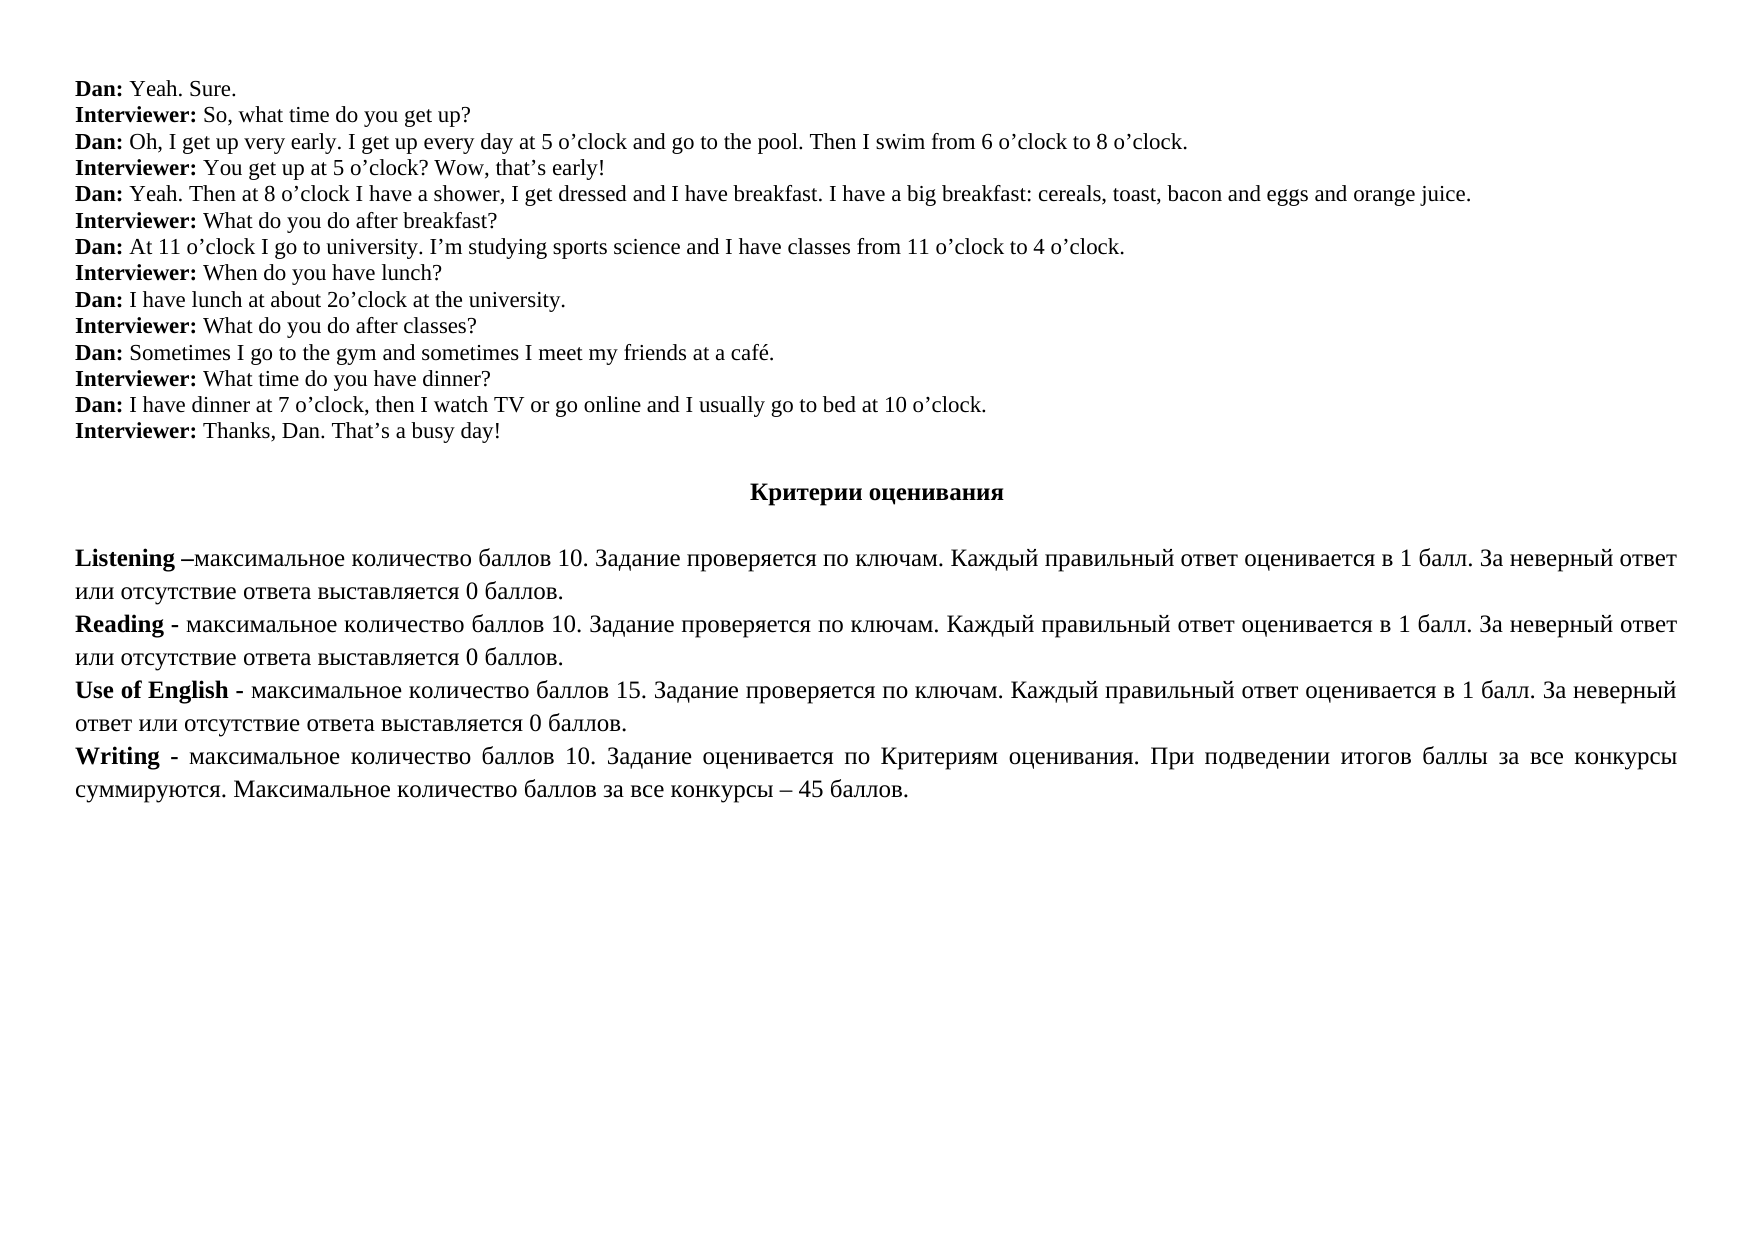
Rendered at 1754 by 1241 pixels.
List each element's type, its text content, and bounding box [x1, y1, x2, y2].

text Dan: Sometimes I go to the gym and sometimes I meet my friends at a café. [75, 338, 1679, 365]
text Interviewer: Thanks, Dan. That’s a busy day! [75, 418, 1679, 444]
text Dan: Yeah. Sure. [75, 75, 1679, 101]
text Reading - максимальное количество баллов 10. Задание проверяется по ключам. Каждый правильный ответ оценивается в 1 балл. За неверный ответ или отсутствие ответа выставляется 0 баллов. [75, 609, 1679, 671]
text Dan: I have dinner at 7 o’clock, then I watch TV or go online and I usually go to bed at 10 o’clock. [75, 391, 1679, 418]
text Interviewer: So, what time do you get up? [75, 101, 1679, 128]
text Interviewer: You get up at 5 o’clock? Wow, that’s early! [75, 154, 1679, 180]
text Writing - максимальное количество баллов 10. Задание оценивается по Критериям оценивания. При подведении итогов баллы за все конкурсы суммируются. Максимальное количество баллов за все конкурсы – 45 баллов. [75, 741, 1679, 803]
text Interviewer: What do you do after classes? [75, 312, 1679, 338]
text Interviewer: What do you do after breakfast? [75, 207, 1679, 233]
text Interviewer: When do you have lunch? [75, 259, 1679, 286]
text Dan: At 11 o’clock I go to university. I’m studying sports science and I have classes from 11 o’clock to 4 o’clock. [75, 233, 1679, 259]
text Dan: I have lunch at about 2o’clock at the university. [75, 286, 1679, 312]
text Dan: Oh, I get up very early. I get up every day at 5 o’clock and go to the pool. Then I swim from 6 o’clock to 8 o’clock. [75, 128, 1679, 154]
text Критерии оценивания [75, 477, 1679, 506]
text Use of English - максимальное количество баллов 15. Задание проверяется по ключам. Каждый правильный ответ оценивается в 1 балл. За неверный ответ или отсутствие ответа выставляется 0 баллов. [75, 675, 1679, 737]
text Dan: Yeah. Then at 8 o’clock I have a shower, I get dressed and I have breakfast. I have a big breakfast: cereals, toast, bacon and eggs and orange juice. [75, 180, 1679, 207]
text Interviewer: What time do you have dinner? [75, 365, 1679, 391]
text Listening –максимальное количество баллов 10. Задание проверяется по ключам. Каждый правильный ответ оценивается в 1 балл. За неверный ответ или отсутствие ответа выставляется 0 баллов. [75, 543, 1679, 605]
